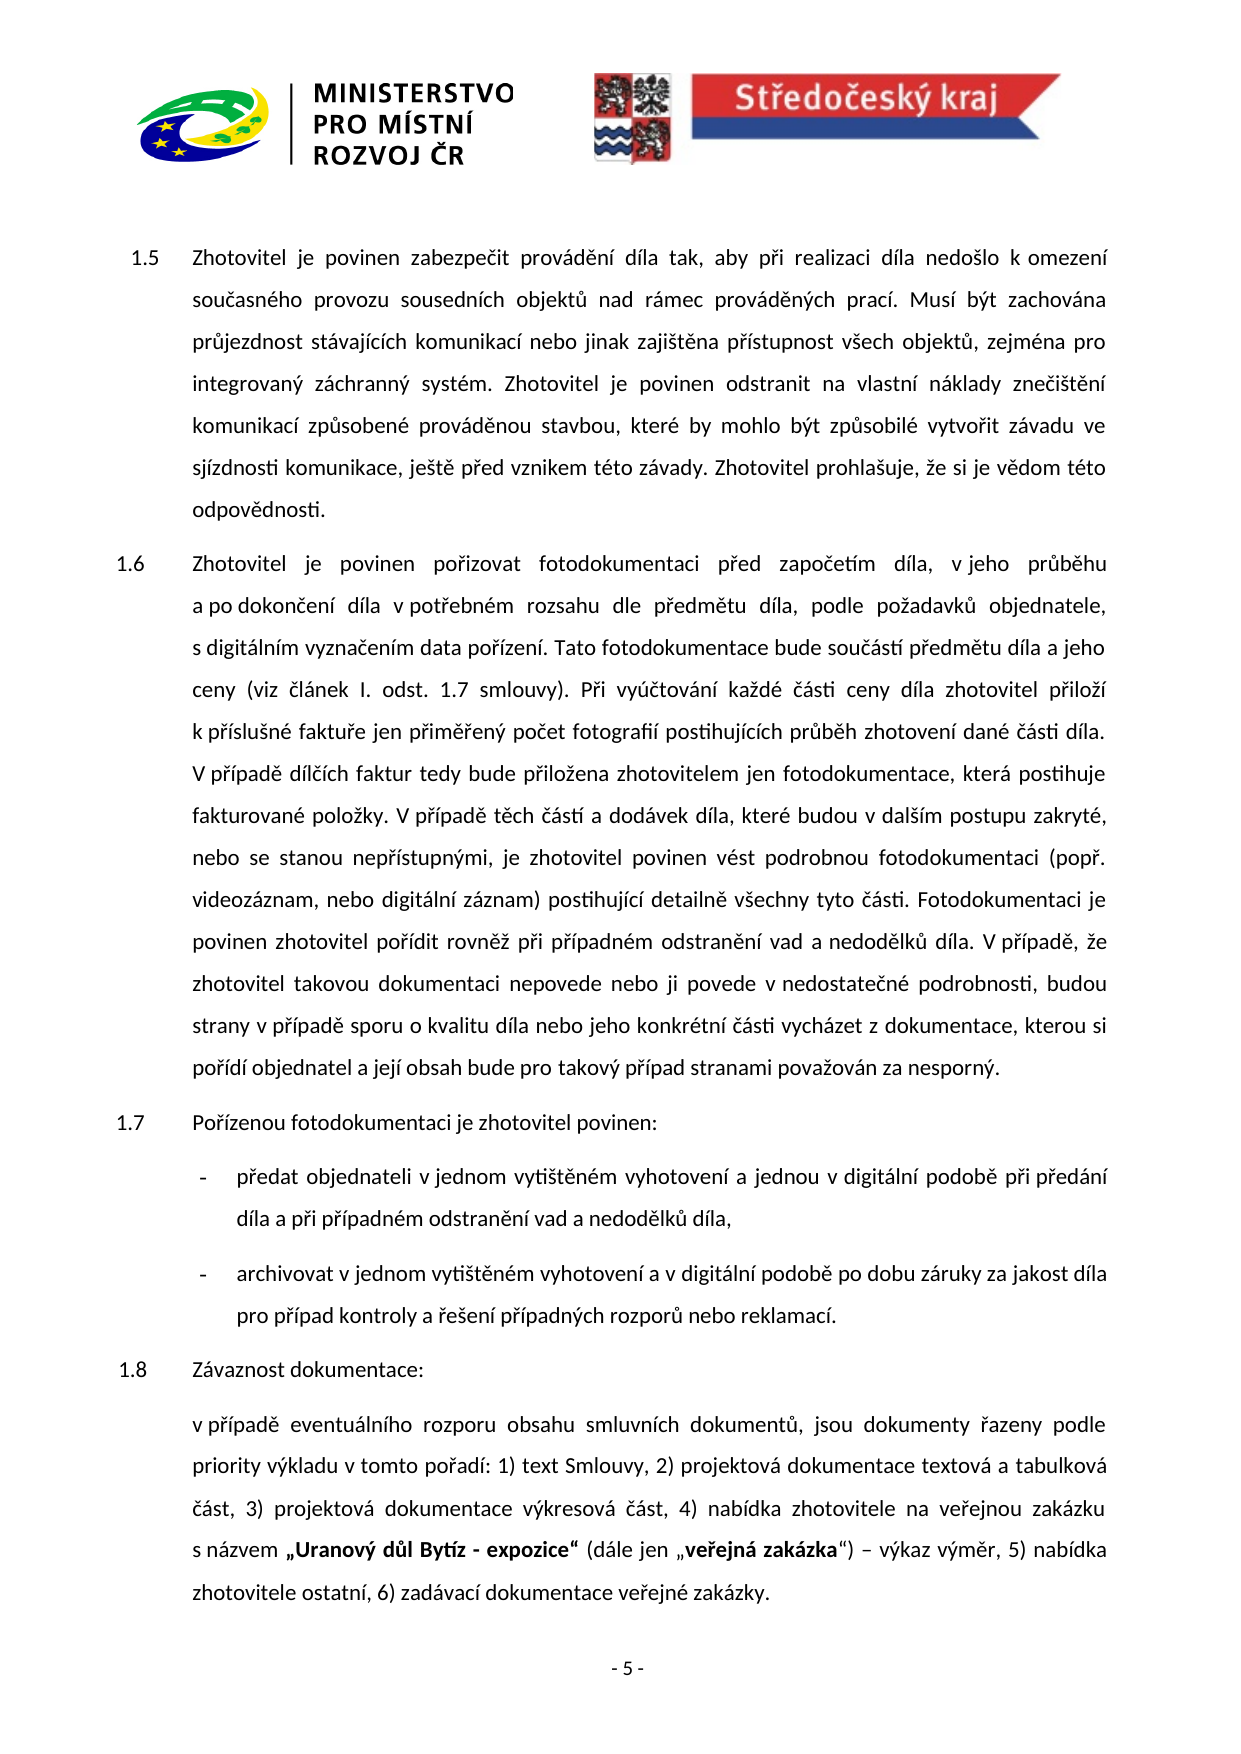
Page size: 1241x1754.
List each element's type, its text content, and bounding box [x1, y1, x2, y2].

list předat objednateli v jednom vytištěném vyhotovení a jednou v digitální podobě při předání díla a při případném odstranění vad a nedodělků díla, [199, 1162, 1107, 1232]
list archivovat v jednom vytištěném vyhotovení a v digitální podobě po dobu záruky za jakost díla pro případ kontroly a řešení případných rozporů nebo reklamací. [199, 1259, 1107, 1329]
picture [594, 73, 1062, 165]
text 1.6 Zhotovitel je povinen pořizovat fotodokumentaci před započetím díla, v jeho průběhu a po dokončení díla v potřebném rozsahu dle předmětu díla, podle požadavků objednatele, s digitálním vyznačením data pořízení. Tato fotodokumentace bude součástí předmětu díla a jeho ceny (viz článek I. odst. 1.7 smlouvy). Při vyúčtování každé části ceny díla zhotovitel přiloží k příslušné faktuře jen přiměřený počet fotografií postihujících průběh zhotovení dané části díla. V případě dílčích faktur tedy bude přiložena zhotovitelem jen fotodokumentace, která postihuje fakturované položky. V případě těch částí a dodávek díla, které budou v dalším postupu zakryté, nebo se stanou nepřístupnými, je zhotovitel povinen vést podrobnou fotodokumentaci (popř. videozáznam, nebo digitální záznam) postihující detailně všechny tyto části. Fotodokumentaci je povinen zhotovitel pořídit rovněž při případném odstranění vad a nedodělků díla. V případě, že zhotovitel takovou dokumentaci nepovede nebo ji povede v nedostatečné podrobnosti, budou strany v případě sporu o kvalitu díla nebo jeho konkrétní části vycházet z dokumentace, kterou si pořídí objednatel a její obsah bude pro takový případ stranami považován za nesporný. [116, 549, 1107, 1081]
text 1.8 Závaznost dokumentace: [118, 1355, 1107, 1383]
text 1.7 Pořízenou fotodokumentaci je zhotovitel povinen: [116, 1108, 1107, 1136]
picture [136, 83, 513, 165]
text v případě eventuálního rozporu obsahu smluvních dokumentů, jsou dokumenty řazeny podle priority výkladu v tomto pořadí: 1) text Smlouvy, 2) projektová dokumentace textová a tabulková část, 3) projektová dokumentace výkresová část, 4) nabídka zhotovitele na veřejnou zakázku s názvem „Uranový důl Bytíz - expozice“ (dále jen „veřejná zakázka“) – výkaz výměr, 5) nabídka zhotovitele ostatní, 6) zadávací dokumentace veřejné zakázky. [154, 1410, 1107, 1606]
text 1.5 Zhotovitel je povinen zabezpečit provádění díla tak, aby při realizaci díla nedošlo k omezení současného provozu sousedních objektů nad rámec prováděných prací. Musí být zachována průjezdnost stávajících komunikací nebo jinak zajištěna přístupnost všech objektů, zejména pro integrovaný záchranný systém. Zhotovitel je povinen odstranit na vlastní náklady znečištění komunikací způsobené prováděnou stavbou, které by mohlo být způsobilé vytvořit závadu ve sjízdnosti komunikace, ještě před vznikem této závady. Zhotovitel prohlašuje, že si je vědom této odpovědnosti. [130, 243, 1107, 523]
